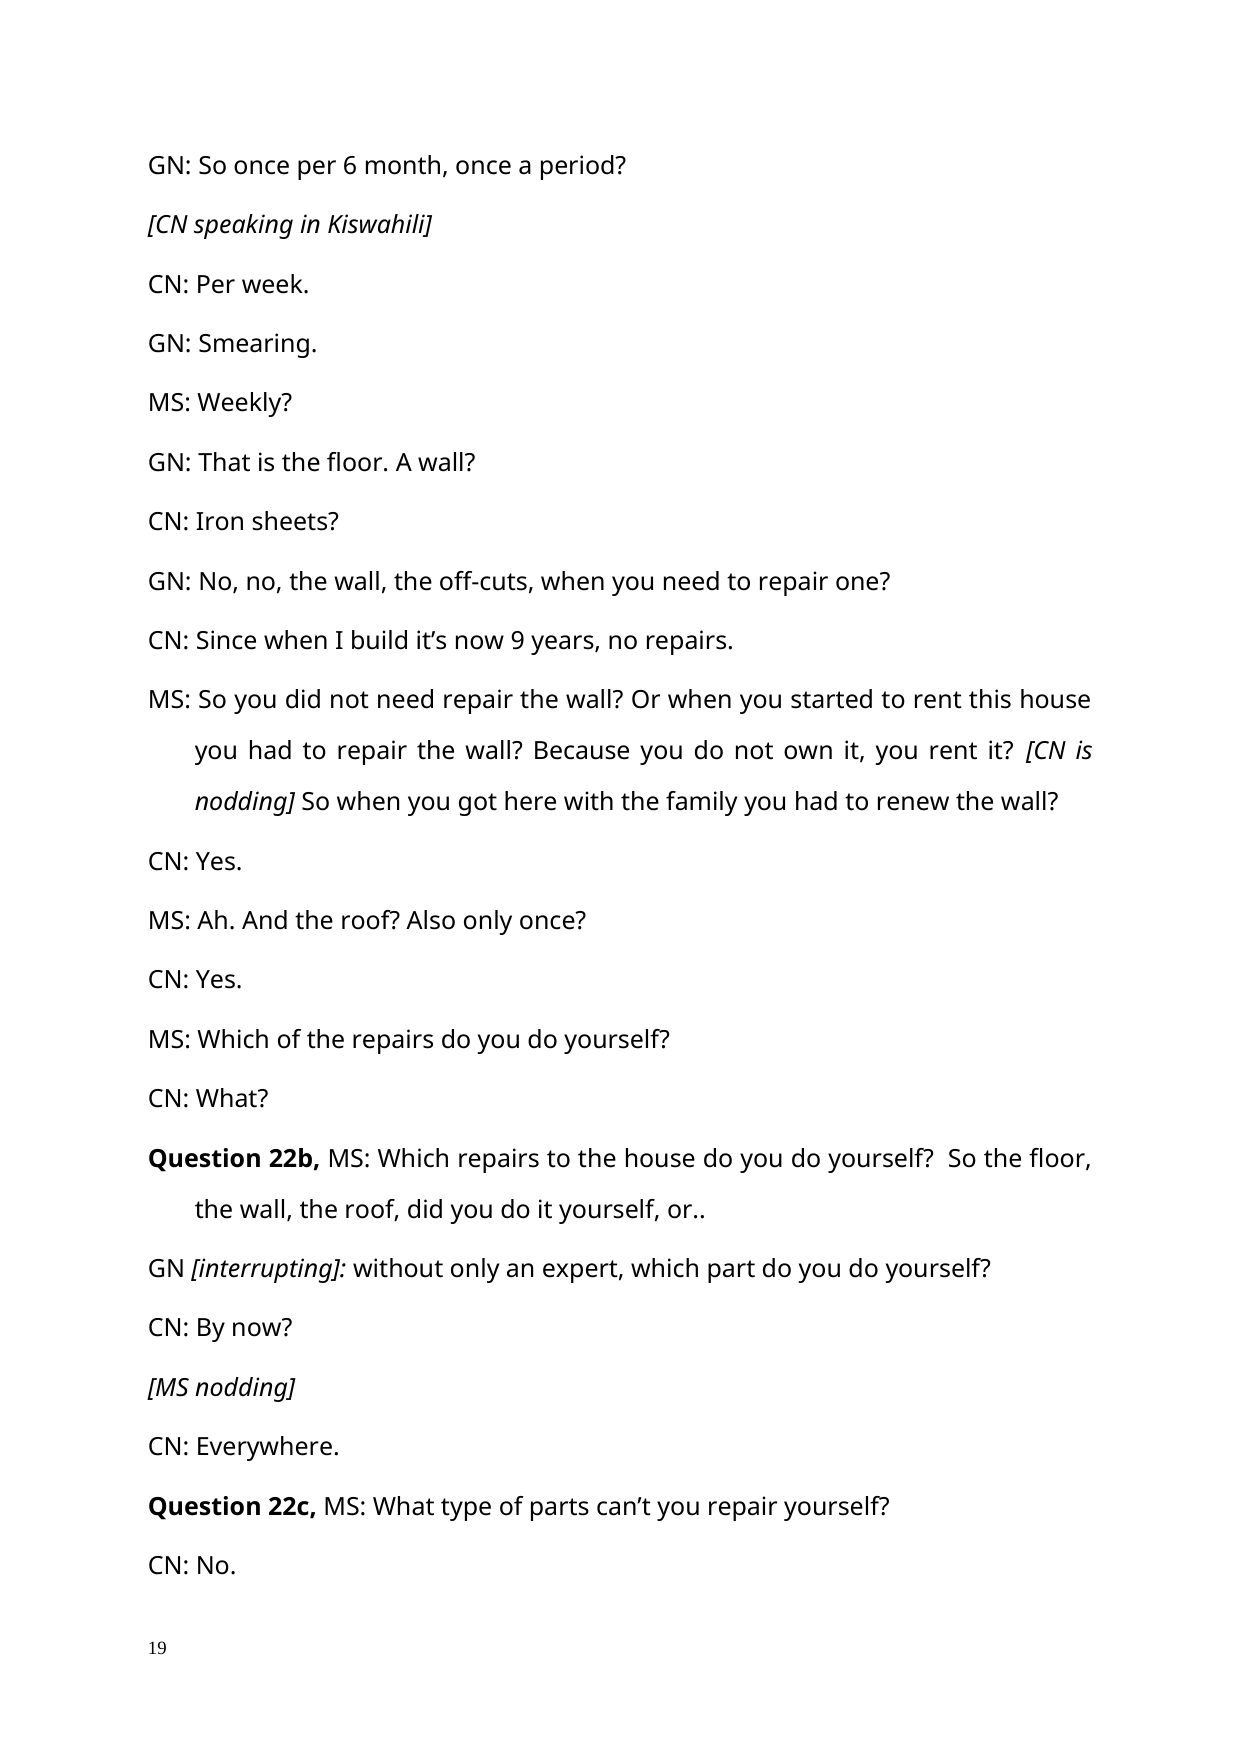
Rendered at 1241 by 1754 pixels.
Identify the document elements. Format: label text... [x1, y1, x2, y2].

text GN: Smearing. [148, 326, 1093, 360]
text GN [interrupting]: without only an expert, which part do you do yourself? [148, 1251, 1093, 1285]
text GN: So once per 6 month, once a period? [148, 148, 1093, 182]
text CN: By now? [148, 1310, 1093, 1344]
text [CN speaking in Kiswahili] [148, 207, 1093, 241]
text MS: So you did not need repair the wall? Or when you started to rent this house you had to repair the wall? Because you do not own it, you rent it? [CN is nodding] So when you got here with the family you had to renew the wall? [148, 682, 1093, 818]
text CN: No. [148, 1548, 1093, 1582]
text CN: What? [148, 1081, 1093, 1115]
text CN: Per week. [148, 266, 1093, 300]
text GN: No, no, the wall, the off-cuts, when you need to repair one? [148, 563, 1093, 597]
text CN: Since when I build it’s now 9 years, no repairs. [148, 623, 1093, 657]
text Question 22b, MS: Which repairs to the house do you do yourself? So the floor, the wall, the roof, did you do it yourself, or.. [148, 1140, 1093, 1225]
text CN: Everywhere. [148, 1429, 1093, 1463]
text MS: Ah. And the roof? Also only once? [148, 903, 1093, 937]
text CN: Yes. [148, 962, 1093, 996]
text CN: Iron sheets? [148, 504, 1093, 538]
text Question 22c, MS: What type of parts can’t you repair yourself? [148, 1488, 1093, 1522]
text MS: Which of the repairs do you do yourself? [148, 1022, 1093, 1056]
text MS: Weekly? [148, 385, 1093, 419]
text [MS nodding] [148, 1369, 1093, 1403]
text CN: Yes. [148, 843, 1093, 877]
text GN: That is the floor. A wall? [148, 444, 1093, 478]
